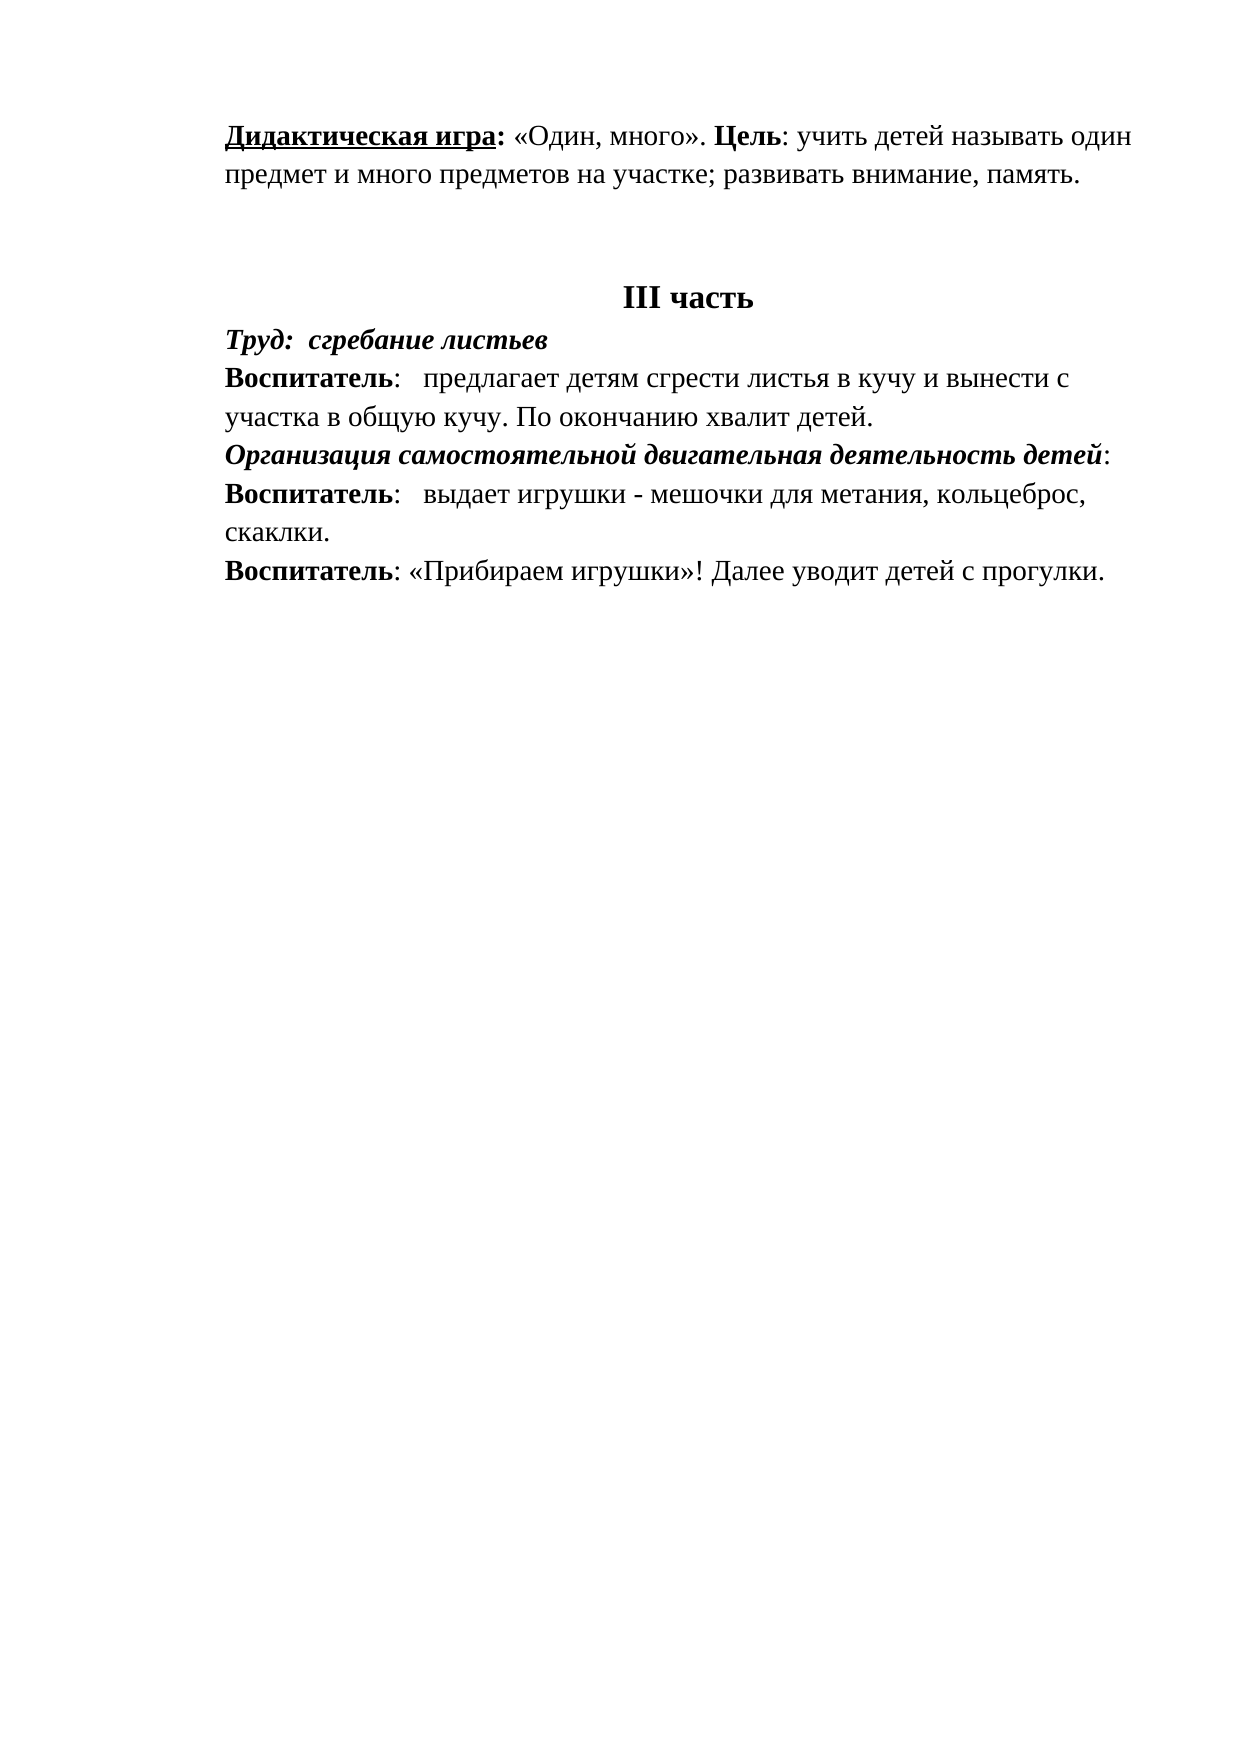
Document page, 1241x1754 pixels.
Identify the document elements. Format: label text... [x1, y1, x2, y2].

text Воспитатель: «Прибираем игрушки»! Далее уводит детей с прогулки. [177, 553, 1152, 587]
list Воспитатель: предлагает детям сгрести листья в кучу и вынести с участка в общую кучу. По окончанию хвалит детей. [224, 360, 1152, 432]
list Дидактическая игра: «Один, много». Цель: учить детей называть один предмет и много предметов на участке; развивать внимание, память. [224, 118, 1152, 190]
list Труд: сгребание листьев [224, 322, 1152, 355]
text III часть [177, 278, 1152, 316]
list Организация самостоятельной двигательная деятельность детей: Воспитатель: выдает игрушки - мешочки для метания, кольцеброс, скаклки. [224, 437, 1152, 548]
